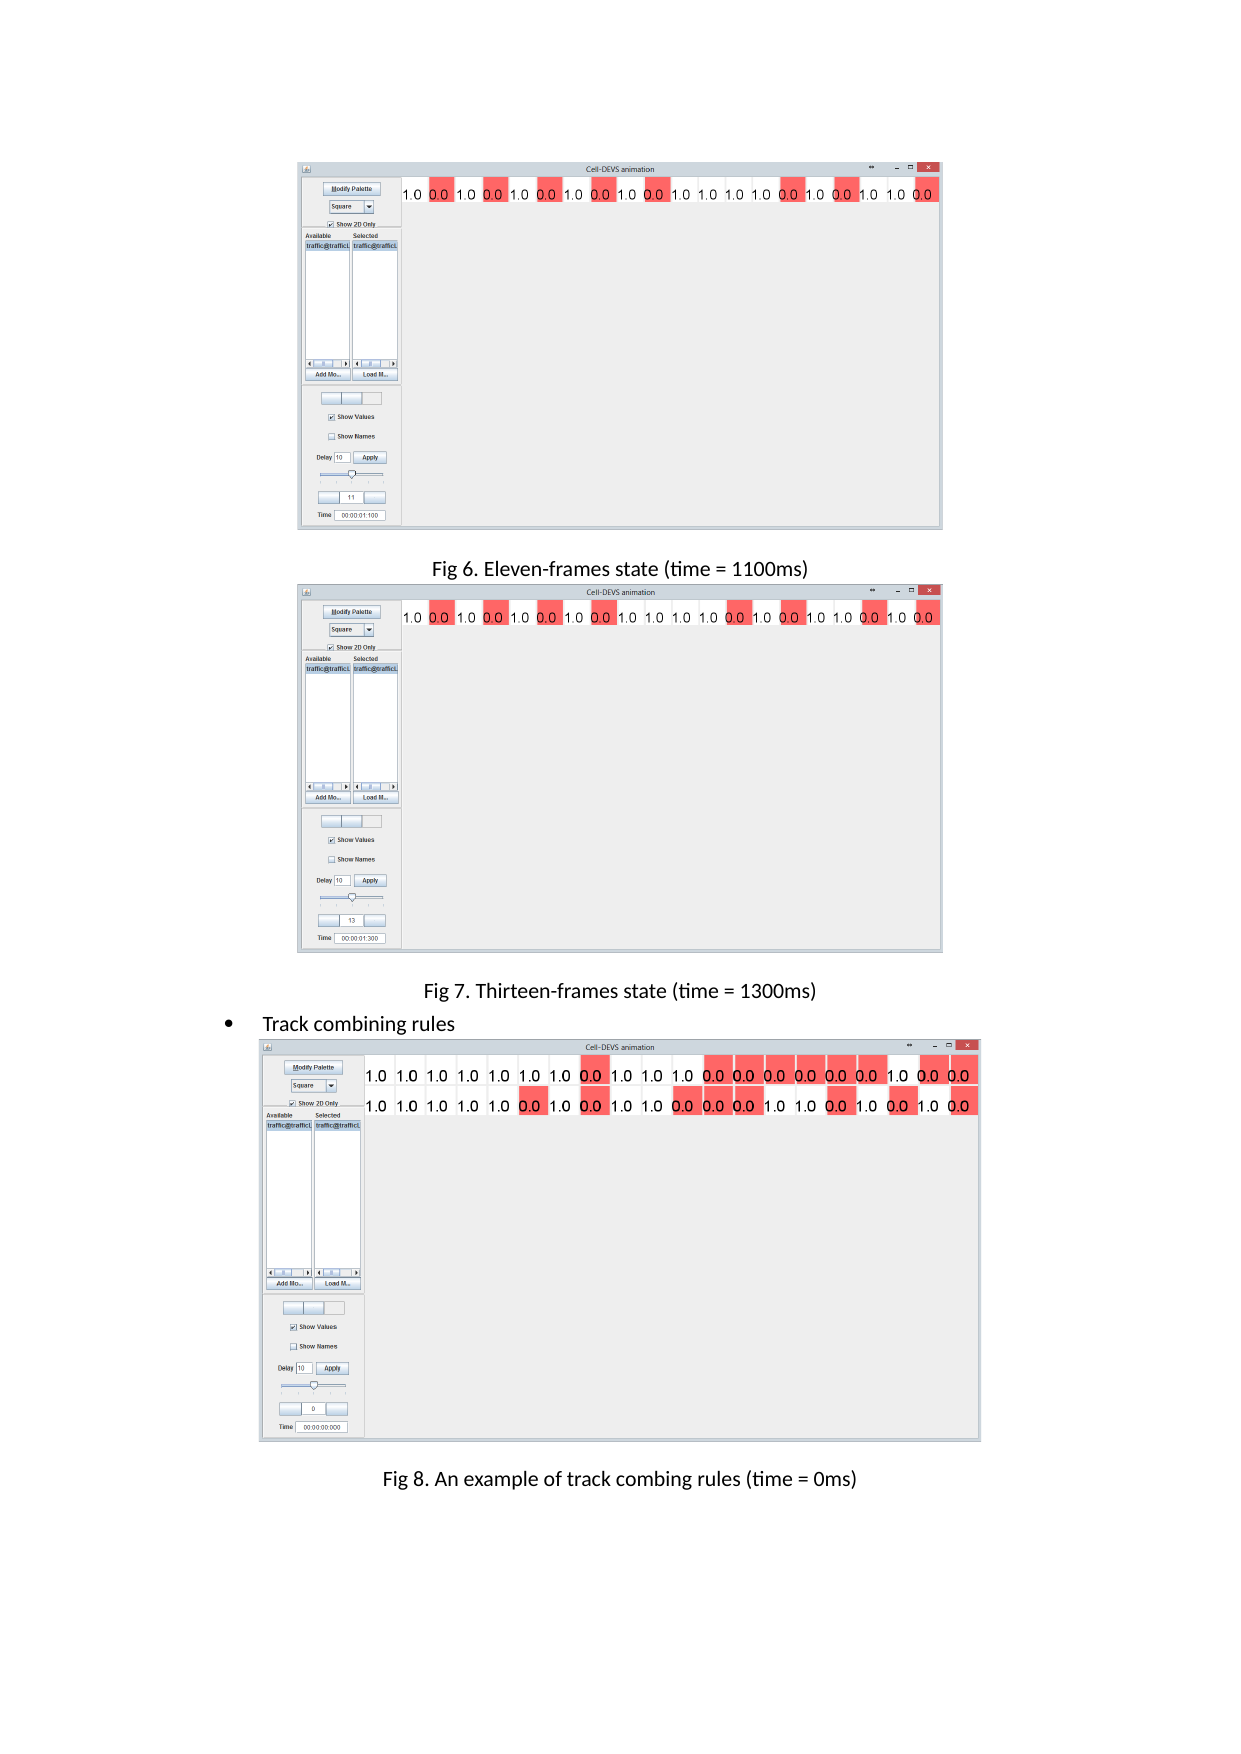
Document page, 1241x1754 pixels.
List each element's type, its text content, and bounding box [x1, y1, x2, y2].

list Track combining rules [225, 1007, 1053, 1039]
picture [258, 1039, 982, 1442]
picture [297, 584, 943, 953]
text Fig 6. Eleven-frames state (time = 1100ms) [187, 552, 1053, 584]
picture [297, 162, 943, 530]
text Fig 8. An example of track combing rules (time = 0ms) [187, 1462, 1053, 1494]
text Fig 7. Thirteen-frames state (time = 1300ms) [187, 974, 1053, 1007]
